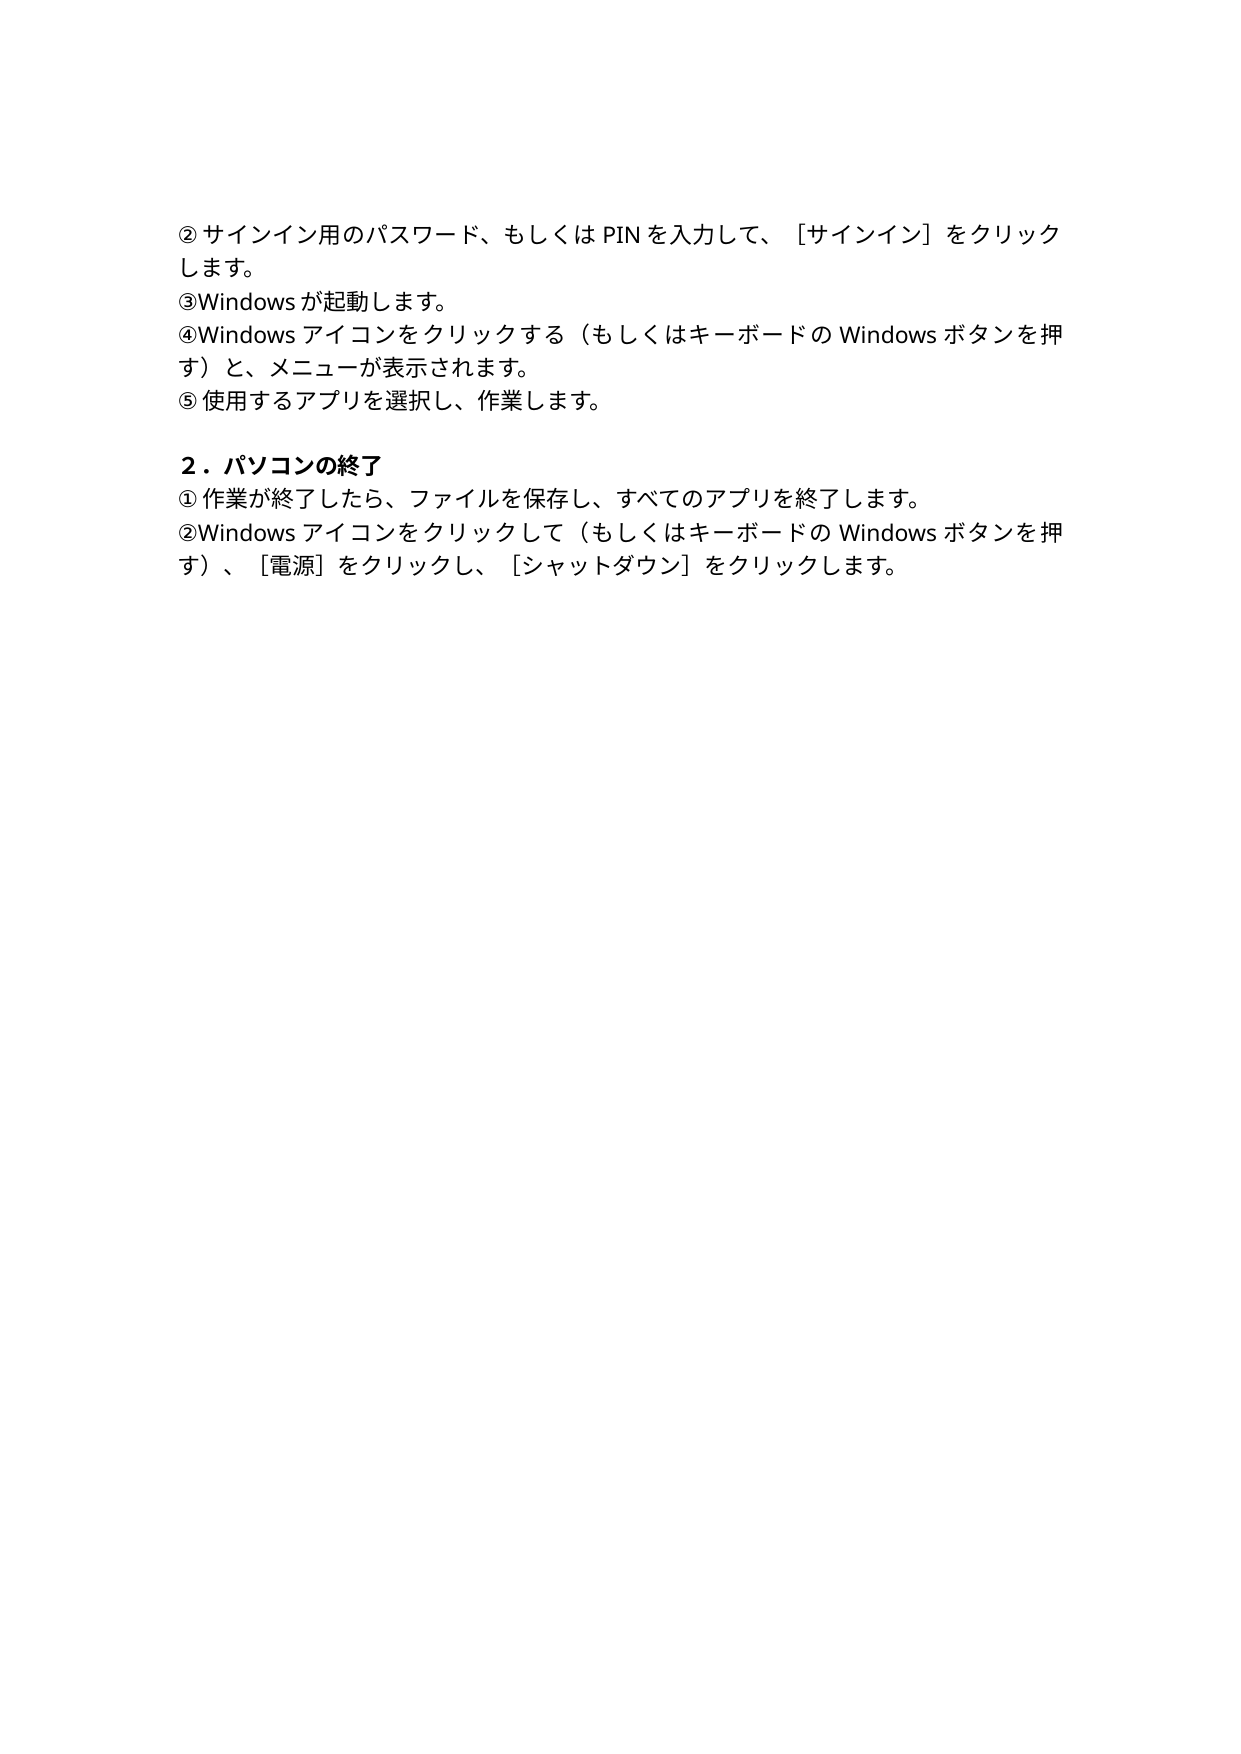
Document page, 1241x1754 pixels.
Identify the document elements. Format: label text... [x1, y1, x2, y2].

text ①作業が終了したら、ファイルを保存し、すべてのアプリを終了します。 [177, 481, 1063, 514]
text ③Windowsが起動します。 [177, 283, 1063, 317]
text ②サインイン用のパスワード、もしくはPINを入力して、［サインイン］をクリックします。 [177, 217, 1063, 283]
text ⑤使用するアプリを選択し、作業します。 [177, 383, 1063, 417]
text ②Windowsアイコンをクリックして（もしくはキーボードのWindowsボタンを押す）、［電源］をクリックし、［シャットダウン］をクリックします。 [177, 514, 1063, 581]
text ２．パソコンの終了 [177, 448, 1063, 481]
text ④Windowsアイコンをクリックする（もしくはキーボードのWindowsボタンを押す）と、メニューが表示されます。 [177, 317, 1063, 383]
